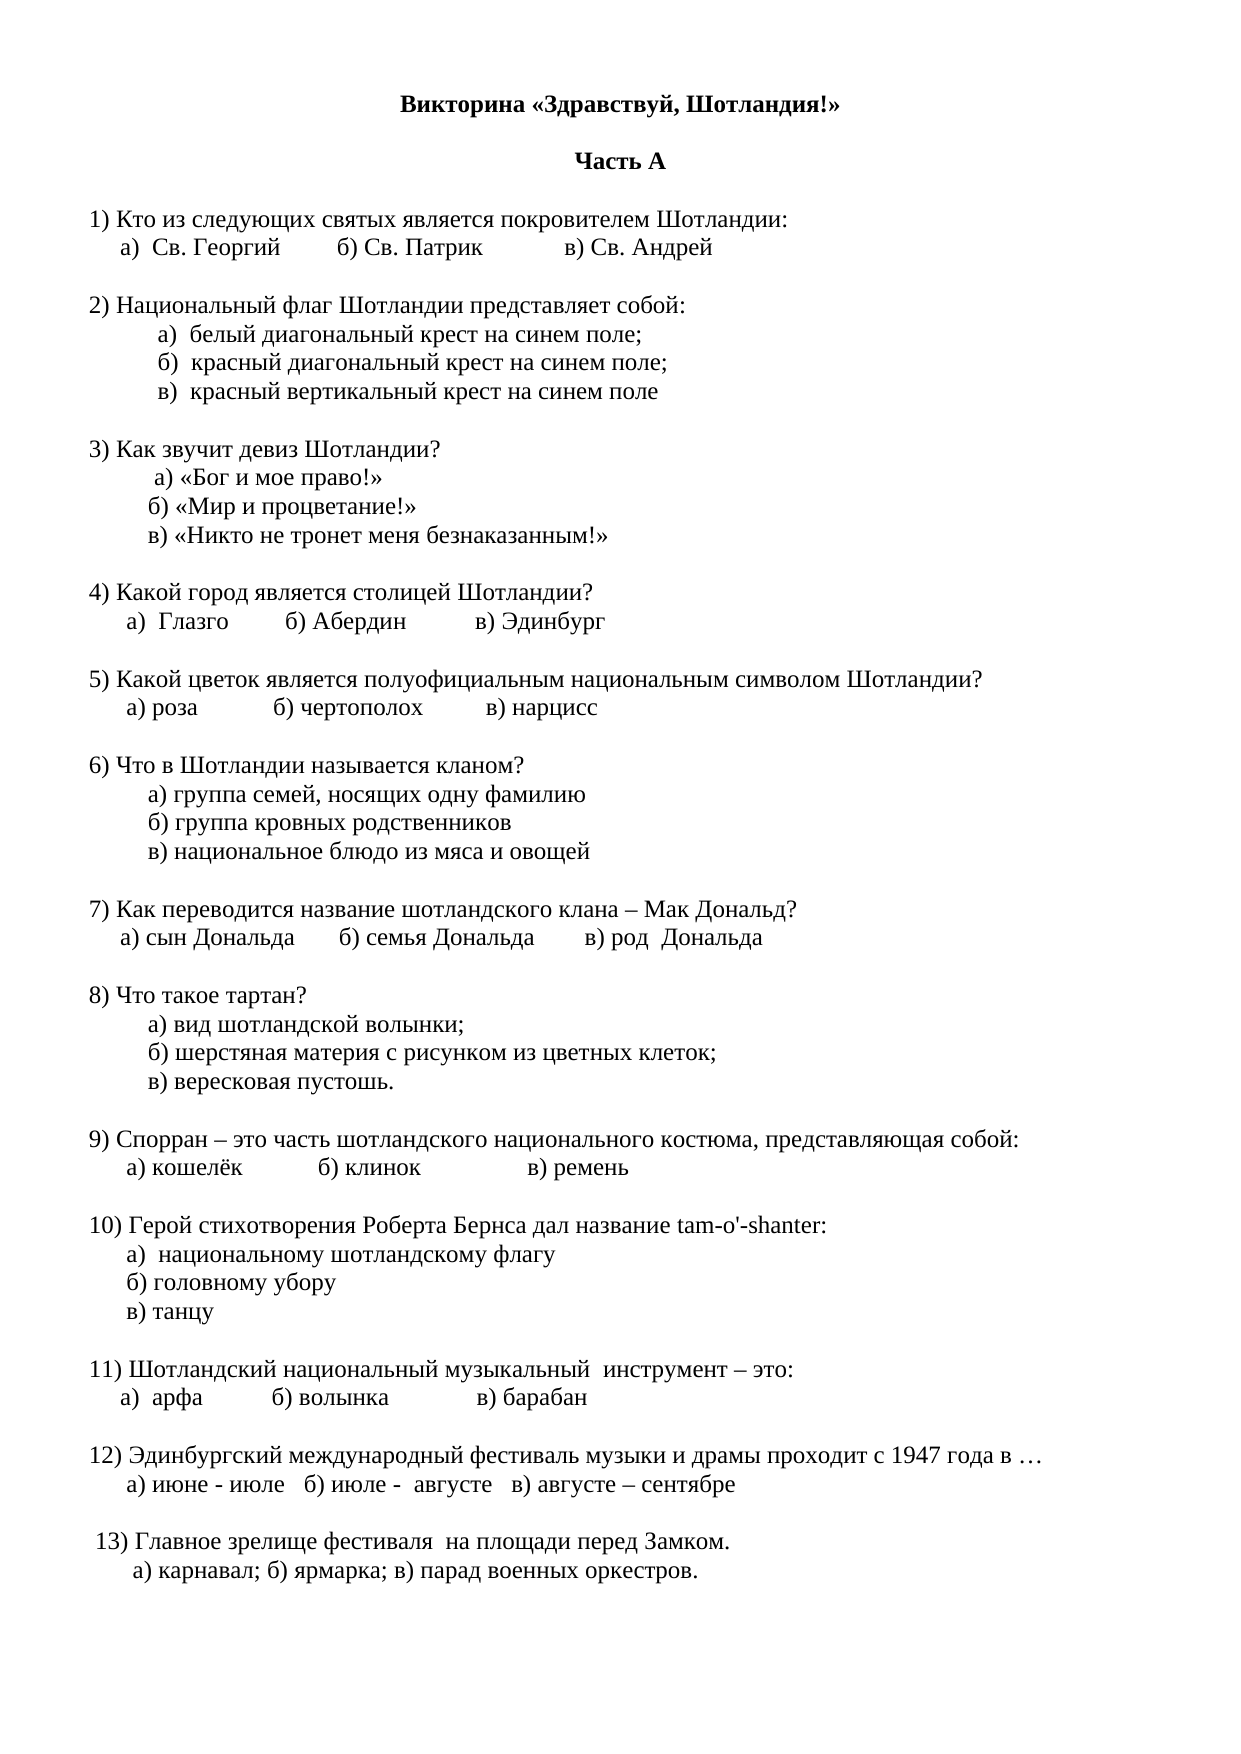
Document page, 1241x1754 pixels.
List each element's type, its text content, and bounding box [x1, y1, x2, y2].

text а) арфа б) волынка в) барабан [89, 1382, 1152, 1411]
text 12) Эдинбургский международный фестиваль музыки и драмы проходит с 1947 года в … [89, 1440, 1152, 1469]
text 10) Герой стихотворения Роберта Бернса дал название tam-o'-shanter: [89, 1210, 1152, 1239]
text б) головному убору [89, 1267, 1152, 1296]
text а) национальному шотландскому флагу [89, 1239, 1152, 1267]
text а) июне - июле б) июле - августе в) августе – сентябре [89, 1469, 1152, 1497]
text 11) Шотландский национальный музыкальный инструмент – это: [89, 1354, 1152, 1382]
text 5) Какой цветок является полуофициальным национальным символом Шотландии? [89, 664, 1152, 692]
text а) группа семей, носящих одну фамилию [89, 779, 1152, 807]
text 13) Главное зрелище фестиваля на площади перед Замком. [89, 1526, 1152, 1555]
text б) «Мир и процветание!» [148, 491, 1152, 520]
text 9) Спорран – это часть шотландского национального костюма, представляющая собой: [89, 1124, 1152, 1152]
text а) роза б) чертополох в) нарцисс [89, 692, 1152, 721]
text 1) Кто из следующих святых является покровителем Шотландии: [89, 204, 1152, 232]
text а) Глазго б) Абердин в) Эдинбург [89, 606, 1152, 635]
text в) «Никто не тронет меня безнаказанным!» [148, 520, 1152, 549]
text в) национальное блюдо из мяса и овощей [89, 836, 1152, 865]
text в) красный вертикальный крест на синем поле [89, 376, 1152, 405]
text 2) Национальный флаг Шотландии представляет собой: [89, 290, 1152, 319]
text а) белый диагональный крест на синем поле; [89, 319, 1152, 347]
text 8) Что такое тартан? [89, 980, 1152, 1009]
text а) карнавал; б) ярмарка; в) парад военных оркестров. [89, 1555, 1152, 1584]
text 6) Что в Шотландии называется кланом? [89, 750, 1152, 779]
text б) красный диагональный крест на синем поле; [89, 347, 1152, 376]
text а) Св. Георгий б) Св. Патрик в) Св. Андрей [89, 232, 1152, 261]
text в) танцу [89, 1296, 1152, 1325]
text б) шерстяная материя с рисунком из цветных клеток; [148, 1037, 1152, 1066]
text Часть А [89, 146, 1152, 175]
text б) группа кровных родственников [89, 807, 1152, 836]
text 4) Какой город является столицей Шотландии? [89, 577, 1152, 606]
text а) сын Дональда б) семья Дональда в) род Дональда [89, 922, 1152, 951]
text а) «Бог и мое право!» [148, 462, 1152, 491]
text а) кошелёк б) клинок в) ремень [89, 1152, 1152, 1181]
text а) вид шотландской волынки; [148, 1009, 1152, 1037]
text 7) Как переводится название шотландского клана – Мак Дональд? [89, 894, 1152, 922]
text Викторина «Здравствуй, Шотландия!» [89, 89, 1152, 117]
text 3) Как звучит девиз Шотландии? [89, 434, 1152, 462]
text в) вересковая пустошь. [148, 1066, 1152, 1095]
